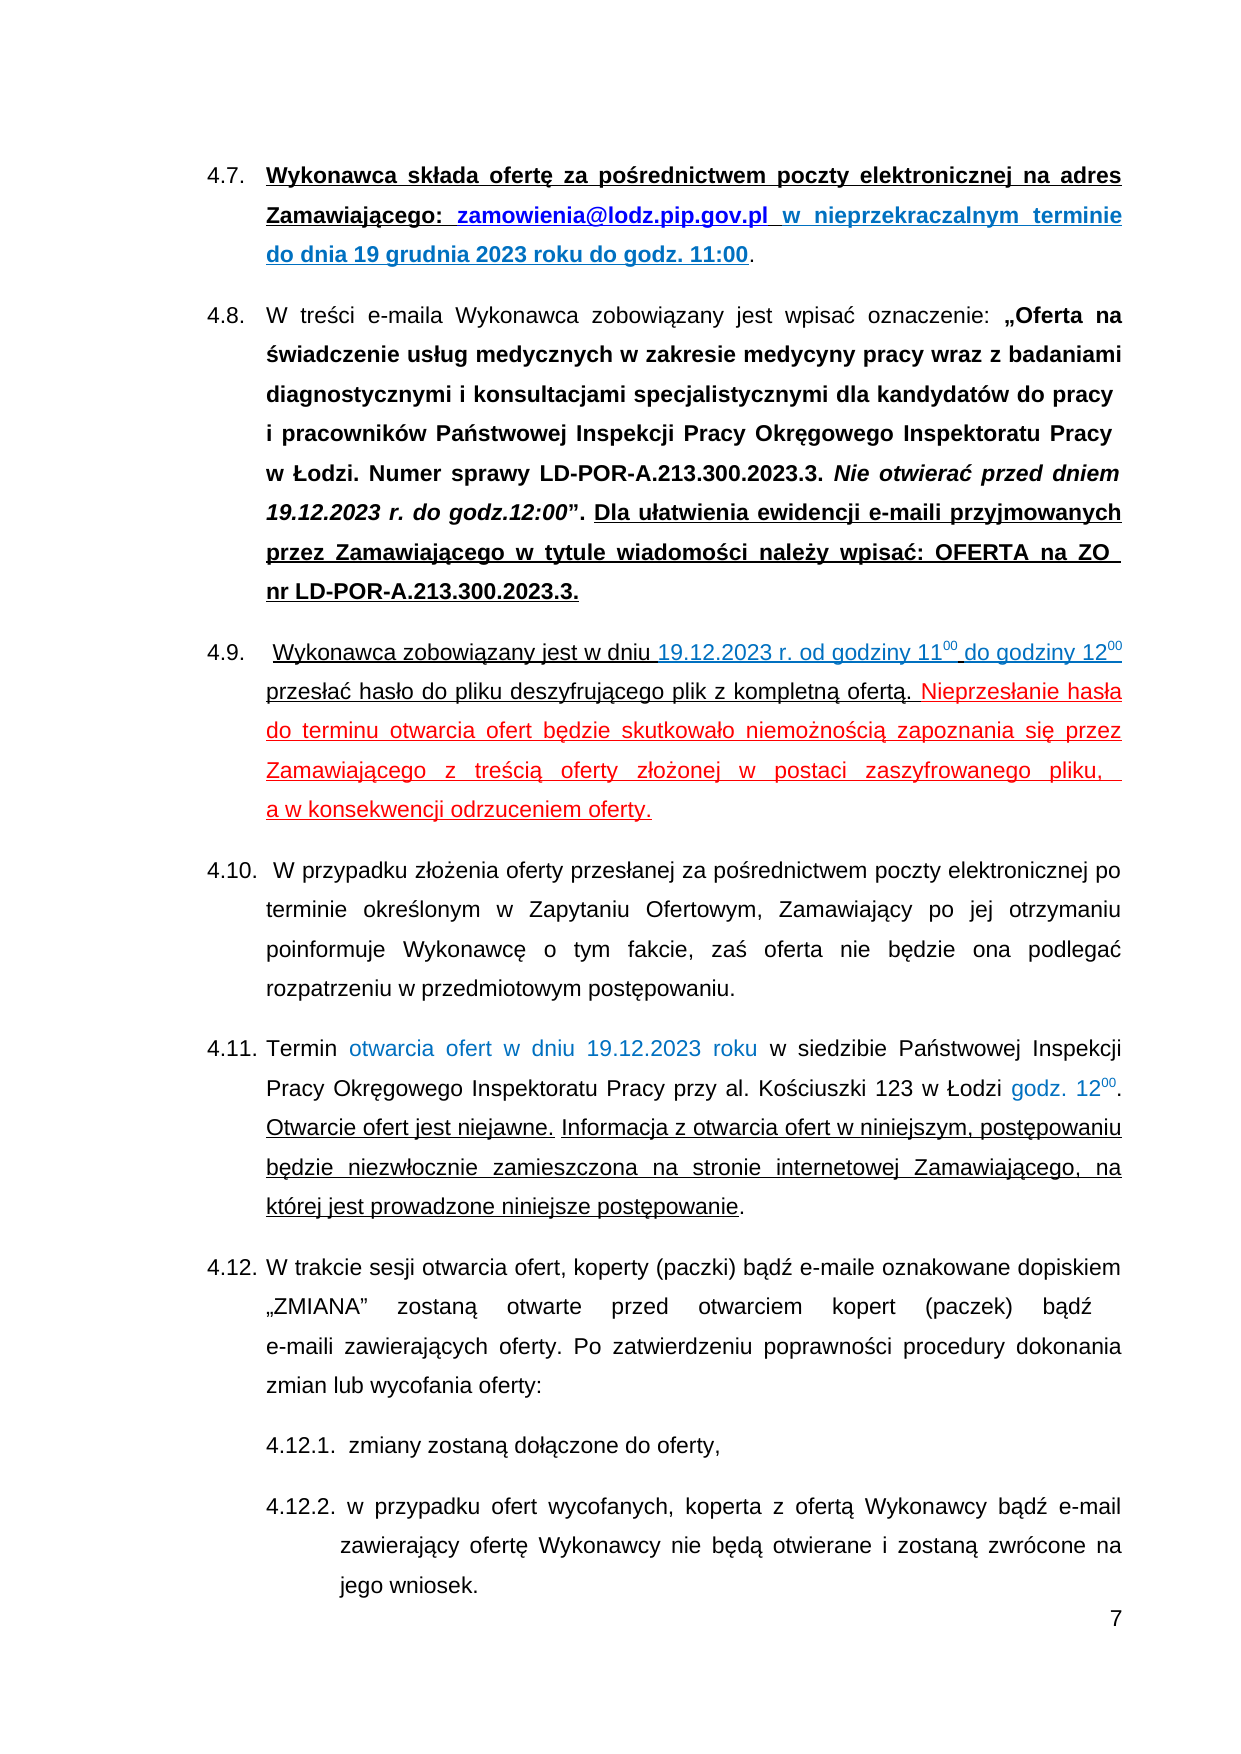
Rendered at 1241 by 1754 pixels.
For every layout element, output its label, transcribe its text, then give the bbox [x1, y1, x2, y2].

text 4.12.1. zmiany zostaną dołączone do oferty, [251, 1432, 1122, 1459]
list W treści e-maila Wykonawca zobowiązany jest wpisać oznaczenie: „Oferta na świadczenie usług medycznych w zakresie medycyny pracy wraz z badaniami diagnostycznymi i konsultacjami specjalistycznymi dla kandydatów do pracy i pracowników Państwowej Inspekcji Pracy Okręgowego Inspektoratu Pracy w Łodzi. Numer sprawy LD-POR-A.213.300.2023.3. Nie otwierać przed dniem 19.12.2023 r. do godz.12:00”. Dla ułatwienia ewidencji e-maili przyjmowanych przez Zamawiającego w tytule wiadomości należy wpisać: OFERTA na ZO nr LD-POR-A.213.300.2023.3. [207, 302, 1122, 604]
list W trakcie sesji otwarcia ofert, koperty (paczki) bądź e-maile oznakowane dopiskiem „ZMIANA” zostaną otwarte przed otwarciem kopert (paczek) bądź e-maili zawierających oferty. Po zatwierdzeniu poprawności procedury dokonania zmian lub wycofania oferty: [207, 1254, 1122, 1398]
text 4.12.2. w przypadku ofert wycofanych, koperta z ofertą Wykonawcy bądź e-mail zawierający ofertę Wykonawcy nie będą otwierane i zostaną zwrócone na jego wniosek. [266, 1493, 1122, 1598]
list W przypadku złożenia oferty przesłanej za pośrednictwem poczty elektronicznej po terminie określonym w Zapytaniu Ofertowym, Zamawiający po jej otrzymaniu poinformuje Wykonawcę o tym fakcie, zaś oferta nie będzie ona podlegać rozpatrzeniu w przedmiotowym postępowaniu. [207, 857, 1122, 1001]
list Wykonawca składa ofertę za pośrednictwem poczty elektronicznej na adres Zamawiającego: zamowienia@lodz.pip.gov.pl w nieprzekraczalnym terminie do dnia 19 grudnia 2023 roku do godz. 11:00. [207, 162, 1122, 268]
list Termin otwarcia ofert w dniu 19.12.2023 roku w siedzibie Państwowej Inspekcji Pracy Okręgowego Inspektoratu Pracy przy al. Kościuszki 123 w Łodzi godz. 1200. Otwarcie ofert jest niejawne. Informacja z otwarcia ofert w niniejszym, postępowaniu będzie niezwłocznie zamieszczona na stronie internetowej Zamawiającego, na której jest prowadzone niniejsze postępowanie. [207, 1035, 1122, 1220]
list Wykonawca zobowiązany jest w dniu 19.12.2023 r. od godziny 1100 do godziny 1200 przesłać hasło do pliku deszyfrującego plik z kompletną ofertą. Nieprzesłanie hasła do terminu otwarcia ofert będzie skutkowało niemożnością zapoznania się przez Zamawiającego z treścią oferty złożonej w postaci zaszyfrowanego pliku, a w konsekwencji odrzuceniem oferty. [207, 638, 1122, 823]
